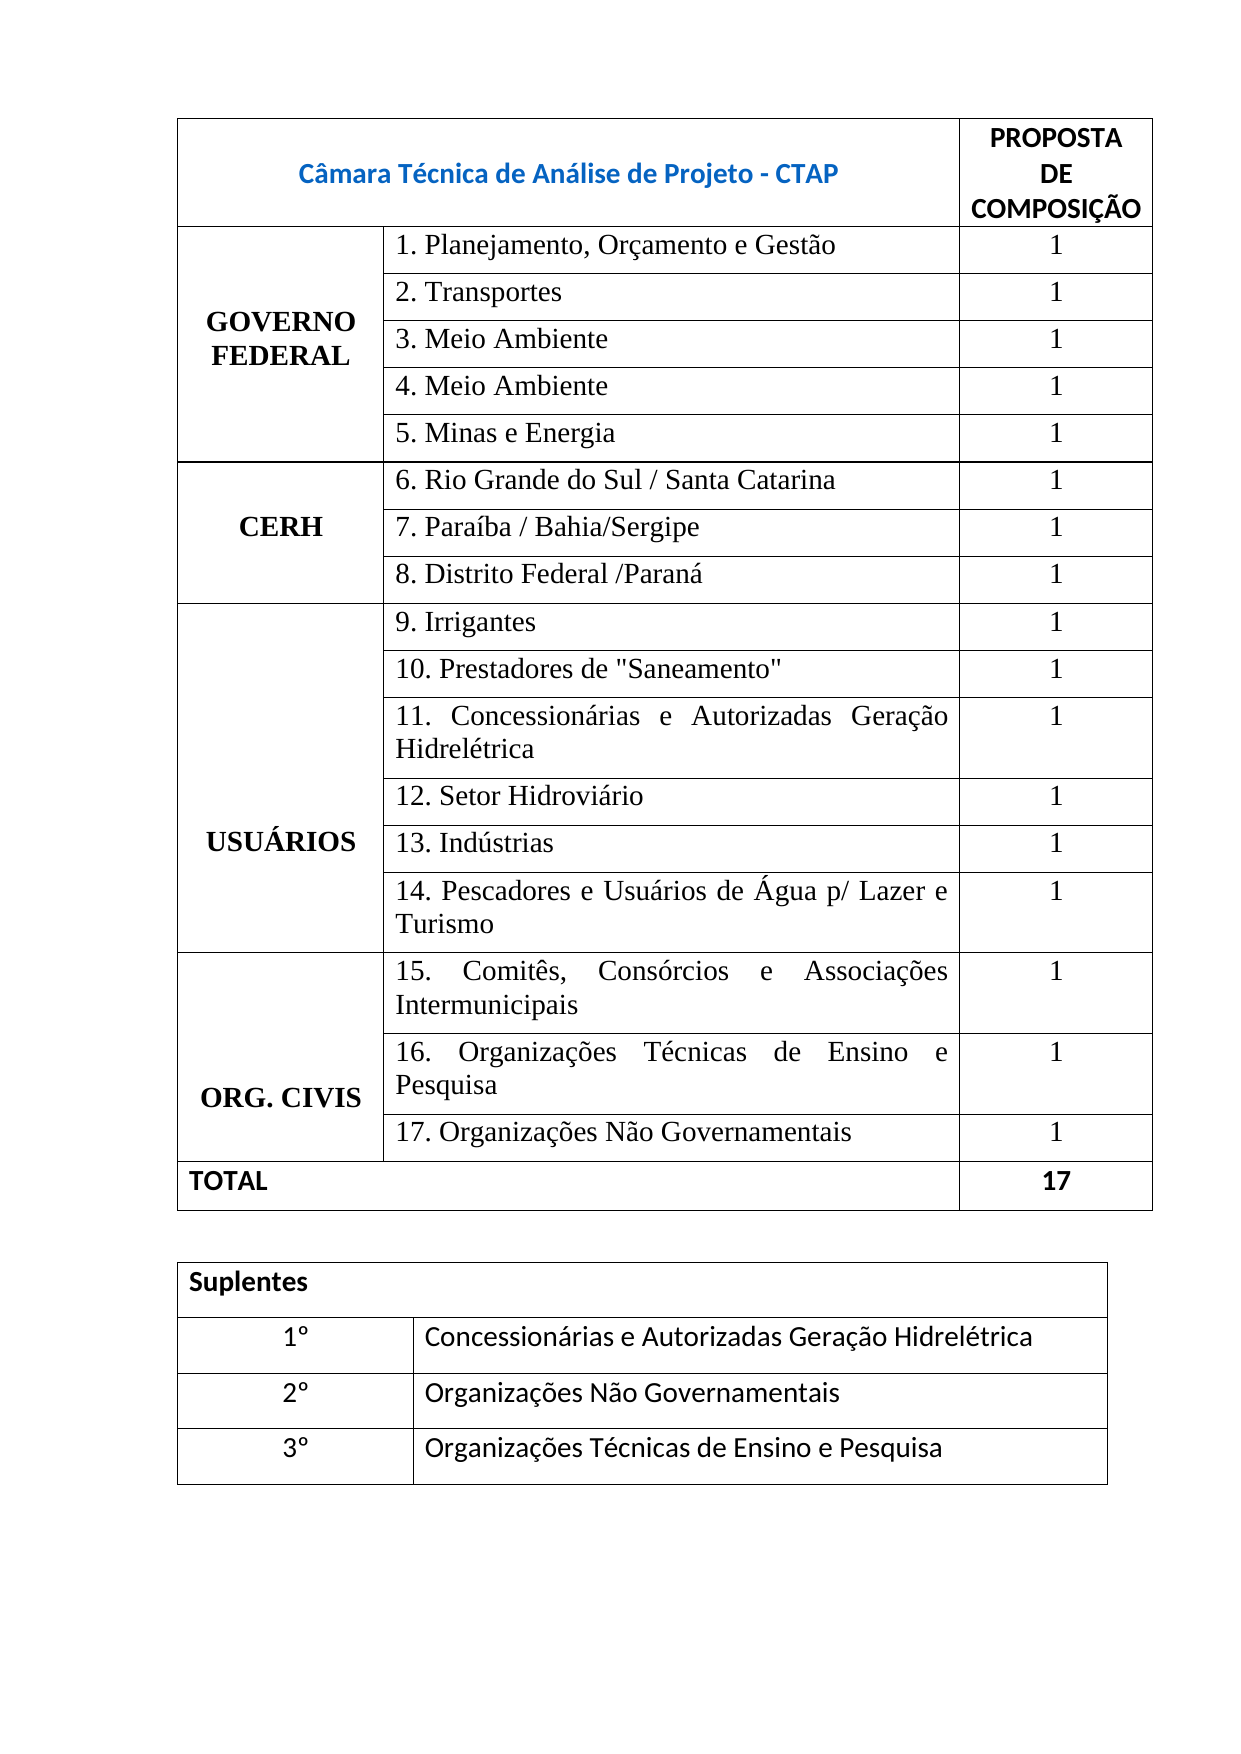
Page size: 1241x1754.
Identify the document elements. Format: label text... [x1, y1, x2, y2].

table_cell 13. Indústrias [384, 826, 959, 872]
table_cell 5. Minas e Energia [384, 415, 959, 461]
table_cell GOVERNO FEDERAL [178, 227, 383, 461]
table_cell 11. Concessionárias e Autorizadas Geração Hidrelétrica [384, 698, 959, 777]
table_cell 3º [178, 1429, 413, 1483]
table_cell 2. Transportes [384, 274, 959, 320]
table_cell 1 [960, 557, 1152, 603]
table_cell 1 [960, 826, 1152, 872]
table_cell 1 [960, 1115, 1152, 1161]
table_cell Organizações Não Governamentais [414, 1374, 1107, 1428]
table_cell 4. Meio Ambiente [384, 368, 959, 414]
table_cell 17. Organizações Não Governamentais [384, 1115, 959, 1161]
table_cell 1 [960, 415, 1152, 461]
table_cell 1 [960, 1034, 1152, 1113]
table_cell 1 [960, 604, 1152, 650]
table_cell 1 [960, 779, 1152, 824]
table_header Suplentes [178, 1263, 1107, 1317]
table_cell 7. Paraíba / Bahia/Sergipe [384, 510, 959, 556]
table_cell CERH [178, 463, 383, 603]
table_cell USUÁRIOS [178, 604, 383, 952]
table_cell 1 [960, 698, 1152, 777]
table_cell 1º [178, 1318, 413, 1373]
table_cell 1 [960, 321, 1152, 367]
table_cell 14. Pescadores e Usuários de Água p/ Lazer e Turismo [384, 873, 959, 952]
table_cell ORG. CIVIS [178, 953, 383, 1161]
table_cell 1 [960, 873, 1152, 952]
table_cell 1 [960, 368, 1152, 414]
table_cell 1 [960, 274, 1152, 320]
table_cell 8. Distrito Federal /Paraná [384, 557, 959, 603]
table_header PROPOSTA DE COMPOSIÇÃO [960, 119, 1152, 226]
table_cell 16. Organizações Técnicas de Ensino e Pesquisa [384, 1034, 959, 1113]
table_cell 1 [960, 953, 1152, 1033]
table_cell 10. Prestadores de "Saneamento" [384, 651, 959, 697]
table_cell 6. Rio Grande do Sul / Santa Catarina [384, 463, 959, 508]
table_cell 1 [960, 227, 1152, 273]
table_cell 17 [960, 1162, 1152, 1210]
table_cell 1 [960, 651, 1152, 697]
table_header Câmara Técnica de Análise de Projeto - CTAP [178, 119, 959, 226]
table_cell 15. Comitês, Consórcios e Associações Intermunicipais [384, 953, 959, 1033]
table_cell Organizações Técnicas de Ensino e Pesquisa [414, 1429, 1107, 1483]
table_cell 1 [960, 510, 1152, 556]
table_cell 2º [178, 1374, 413, 1428]
table_cell 9. Irrigantes [384, 604, 959, 650]
table_cell TOTAL [178, 1162, 959, 1210]
table_cell 12. Setor Hidroviário [384, 779, 959, 824]
table_cell Concessionárias e Autorizadas Geração Hidrelétrica [414, 1318, 1107, 1373]
table_cell 3. Meio Ambiente [384, 321, 959, 367]
table_cell 1. Planejamento, Orçamento e Gestão [384, 227, 959, 273]
table_cell 1 [960, 463, 1152, 508]
